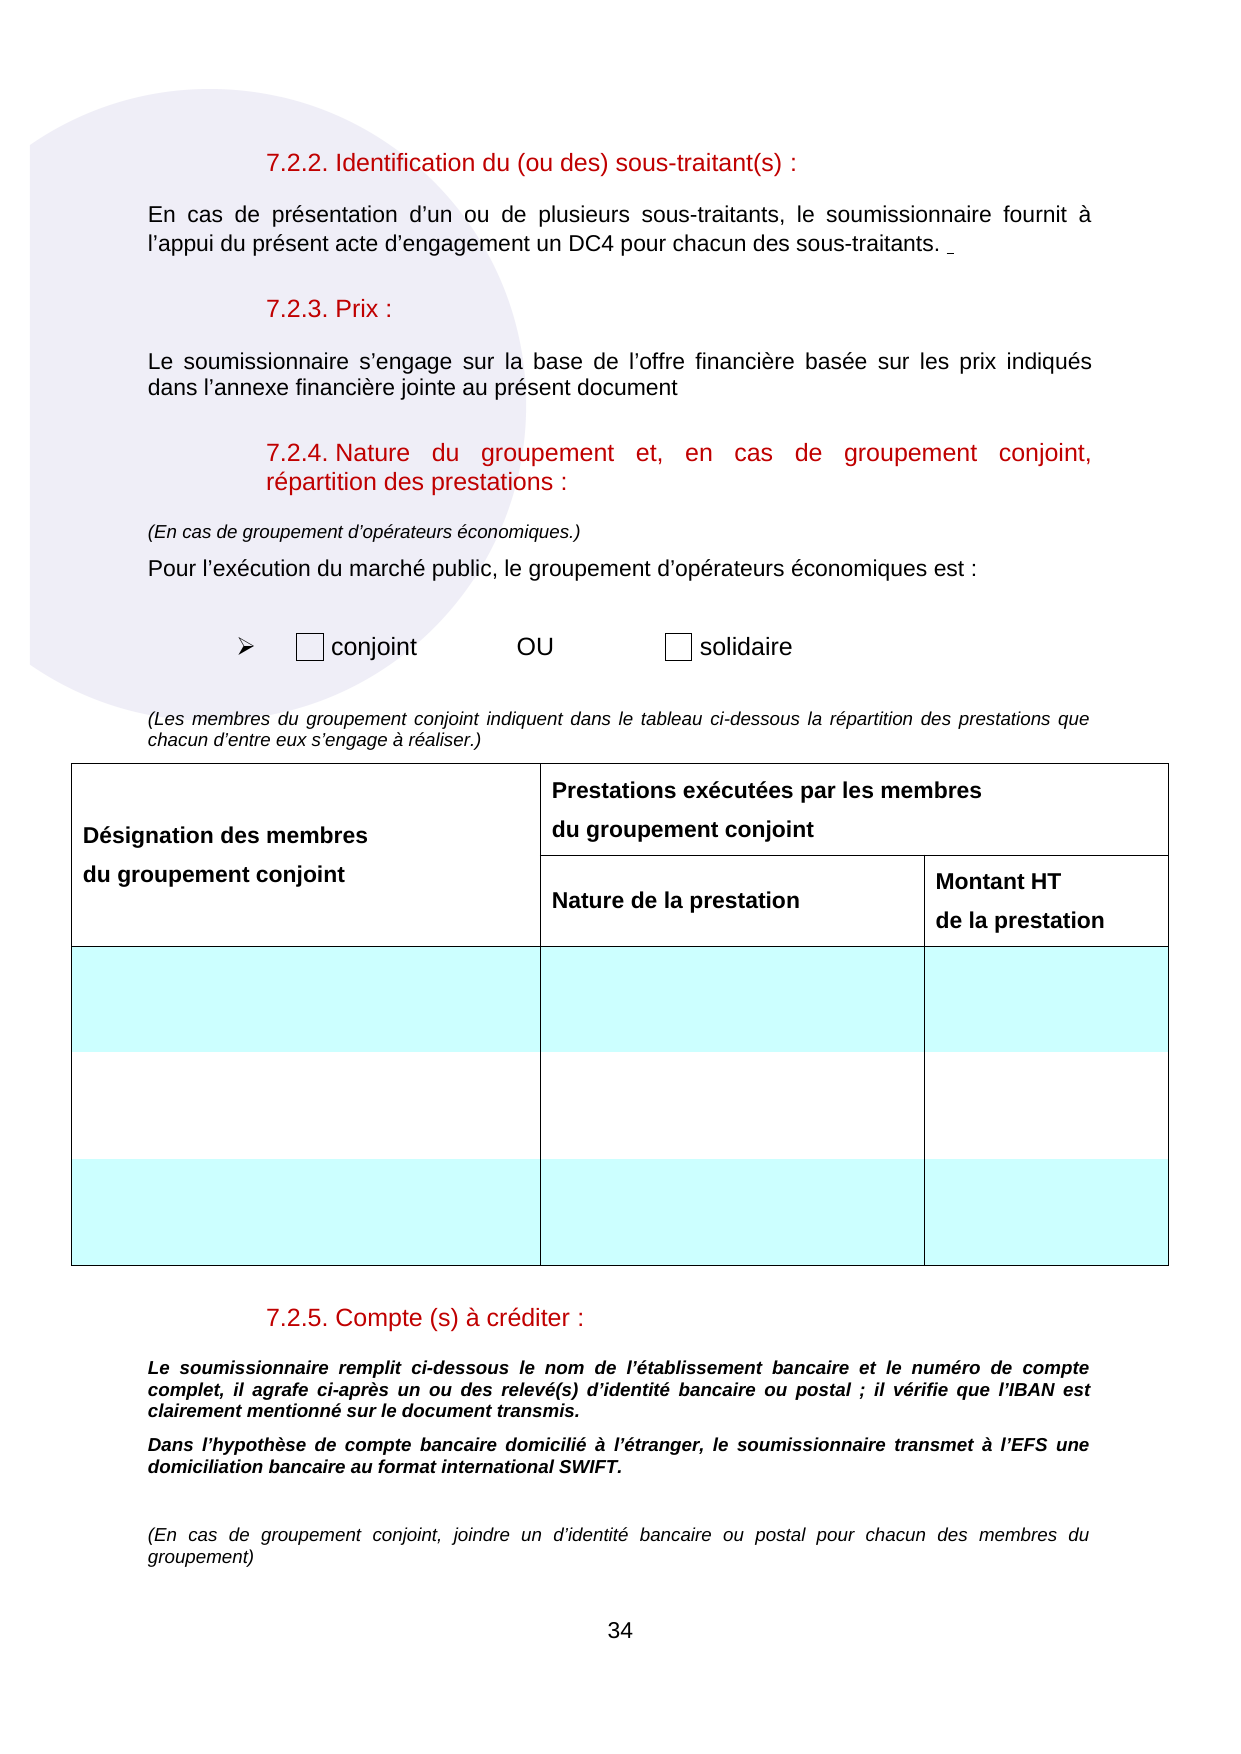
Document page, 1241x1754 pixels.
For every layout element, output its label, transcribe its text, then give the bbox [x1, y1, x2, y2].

text En cas de présentation d’un ou de plusieurs sous-traitants, le soumissionnaire fournit à l’appui du présent acte d’engagement un DC4 pour chacun des sous-traitants. [148, 201, 1093, 256]
table_cell [72, 1159, 540, 1265]
table_header Prestations exécutées par les membres du groupement conjoint [541, 764, 1168, 854]
subtitle Nature du groupement et, en cas de groupement conjoint, répartition des prestations : [266, 438, 1093, 495]
table_cell [72, 1052, 540, 1158]
text Dans l’hypothèse de compte bancaire domicilié à l’étranger, le soumissionnaire transmet à l’EFS une domiciliation bancaire au format international SWIFT. [148, 1434, 1093, 1477]
table_cell [925, 947, 1168, 1052]
text (Les membres du groupement conjoint indiquent dans le tableau ci-dessous la répartition des prestations que chacun d’entre eux s’engage à réaliser.) [148, 708, 1093, 751]
text conjoint OU solidaire [148, 632, 1093, 661]
table_cell [925, 1052, 1168, 1158]
subtitle Identification du (ou des) sous-traitant(s) : [266, 148, 1093, 176]
list (En cas de groupement d’opérateurs économiques.) [148, 520, 1093, 542]
table_cell [541, 1052, 924, 1158]
table_cell [72, 947, 540, 1052]
subtitle Compte (s) à créditer : [266, 1303, 1093, 1332]
table_cell [541, 947, 924, 1052]
table_header Désignation des membres du groupement conjoint [72, 764, 540, 946]
table_cell [925, 1159, 1168, 1265]
text Le soumissionnaire s’engage sur la base de l’offre financière basée sur les prix indiqués dans l’annexe financière jointe au présent document [148, 348, 1093, 400]
table_cell [541, 1159, 924, 1265]
subtitle Prix : [266, 294, 1093, 323]
text Le soumissionnaire remplit ci-dessous le nom de l’établissement bancaire et le numéro de compte complet, il agrafe ci-après un ou des relevé(s) d’identité bancaire ou postal ; il vérifie que l’IBAN est clairement mentionné sur le document transmis. [148, 1357, 1093, 1422]
list Pour l’exécution du marché public, le groupement d’opérateurs économiques est : [148, 554, 1093, 581]
picture [29, 59, 532, 768]
table_cell Nature de la prestation [541, 856, 924, 946]
text (En cas de groupement conjoint, joindre un d’identité bancaire ou postal pour chacun des membres du groupement) [148, 1524, 1093, 1567]
table_cell Montant HT de la prestation [925, 856, 1168, 946]
